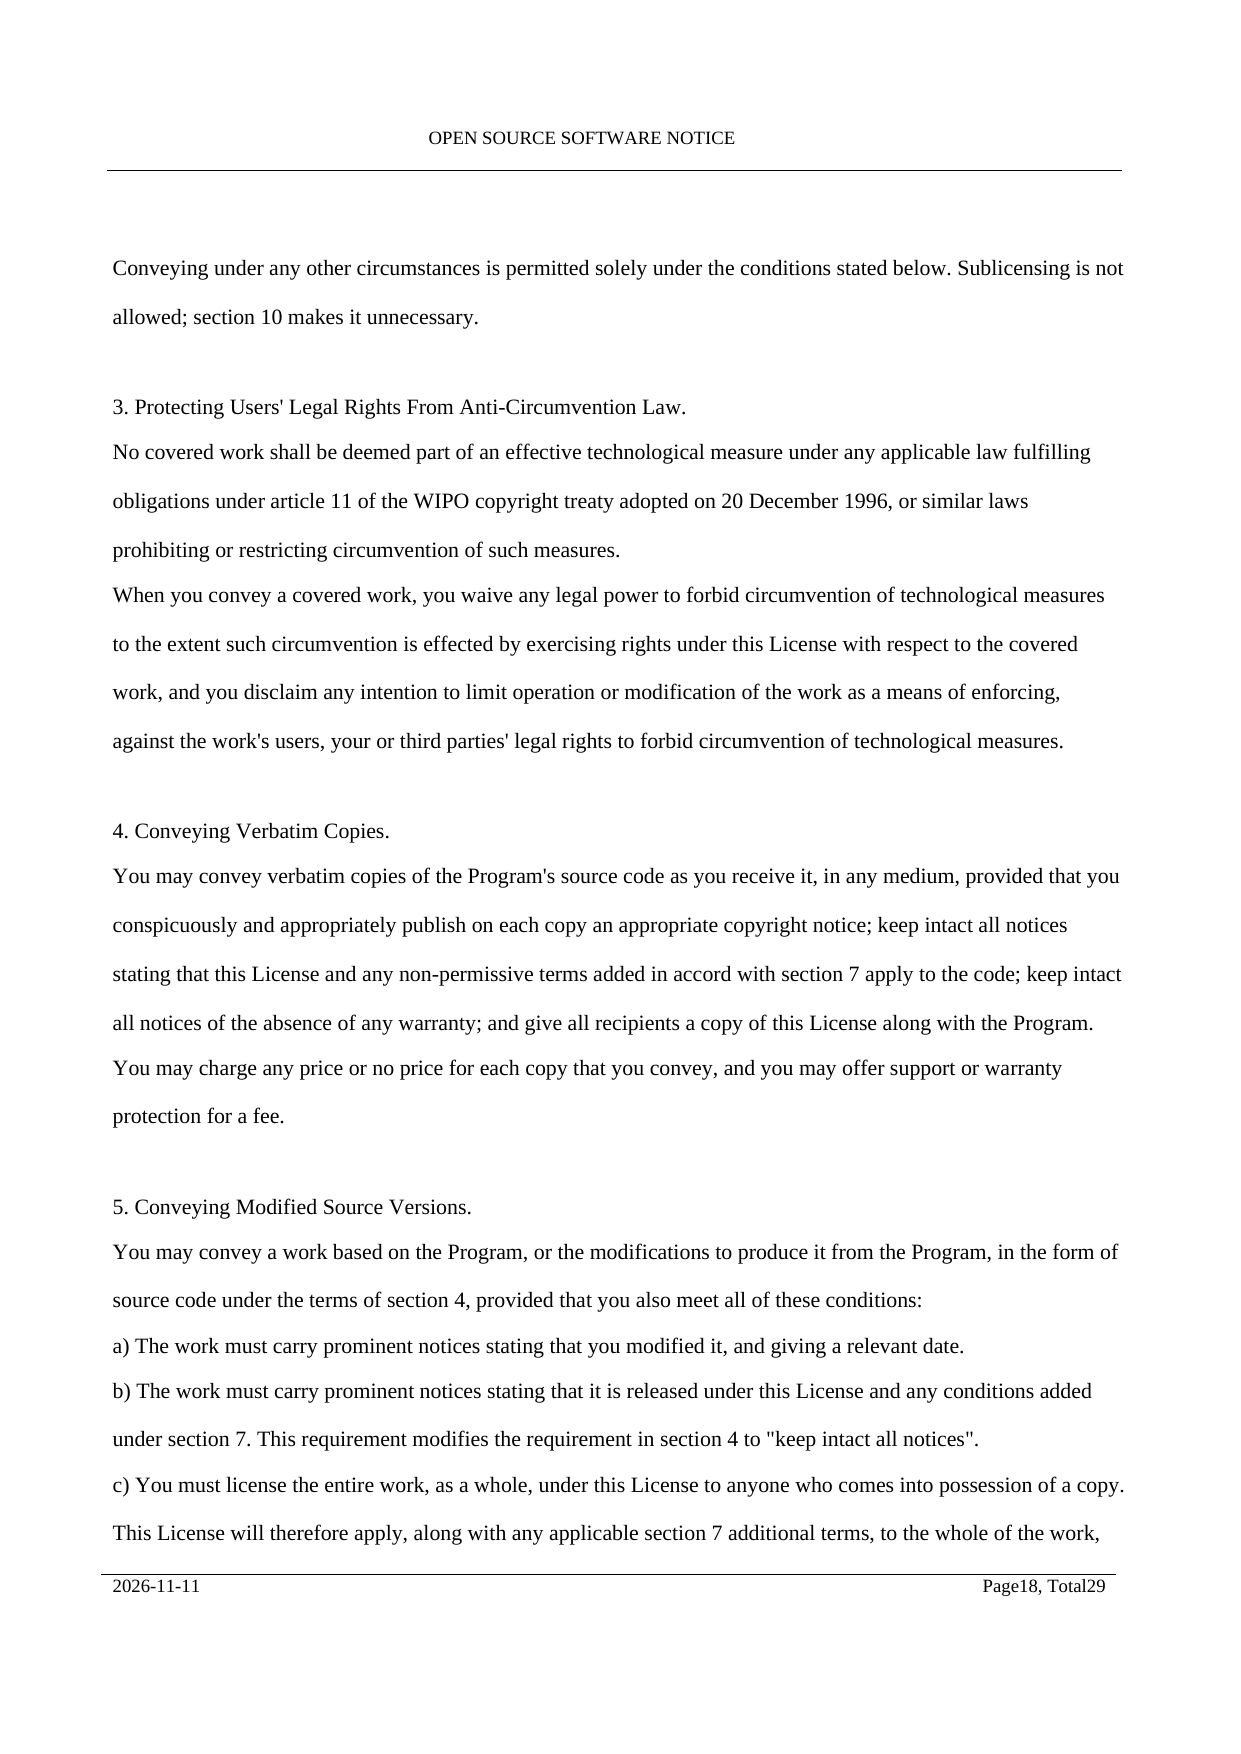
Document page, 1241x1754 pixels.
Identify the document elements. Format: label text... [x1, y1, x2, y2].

text 3. Protecting Users' Legal Rights From Anti-Circumvention Law. [112, 390, 1128, 423]
text b) The work must carry prominent notices stating that it is released under this License and any conditions added under section 7. This requirement modifies the requirement in section 4 to "keep intact all notices". [112, 1374, 1128, 1455]
text No covered work shall be deemed part of an effective technological measure under any applicable law fulfilling obligations under article 11 of the WIPO copyright treaty adopted on 20 December 1996, or similar laws prohibiting or restricting circumvention of such measures. [112, 436, 1128, 566]
text You may charge any price or no price for each copy that you convey, and you may offer support or warranty protection for a fee. [112, 1051, 1128, 1132]
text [112, 1468, 1128, 1549]
text a) The work must carry prominent notices stating that you modified it, and giving a relevant date. [112, 1329, 1128, 1361]
text You may convey verbatim copies of the Program's source code as you receive it, in any medium, provided that you conspicuously and appropriately publish on each copy an appropriate copyright notice; keep intact all notices stating that this License and any non-permissive terms added in accord with section 7 apply to the code; keep intact all notices of the absence of any warranty; and give all recipients a copy of this License along with the Program. [112, 860, 1128, 1038]
text You may convey a work based on the Program, or the modifications to produce it from the Program, in the form of source code under the terms of section 4, provided that you also meet all of these conditions: [112, 1235, 1128, 1316]
text 4. Conveying Verbatim Copies. [112, 814, 1128, 847]
text 5. Conveying Modified Source Versions. [112, 1190, 1128, 1222]
text When you convey a covered work, you waive any legal power to forbid circumvention of technological measures to the extent such circumvention is effected by exercising rights under this License with respect to the covered work, and you disclaim any intention to limit operation or modification of the work as a means of enforcing, against the work's users, your or third parties' legal rights to forbid circumvention of technological measures. [112, 578, 1128, 757]
text Conveying under any other circumstances is permitted solely under the conditions stated below. Sublicensing is not allowed; section 10 makes it unnecessary. [112, 251, 1128, 333]
